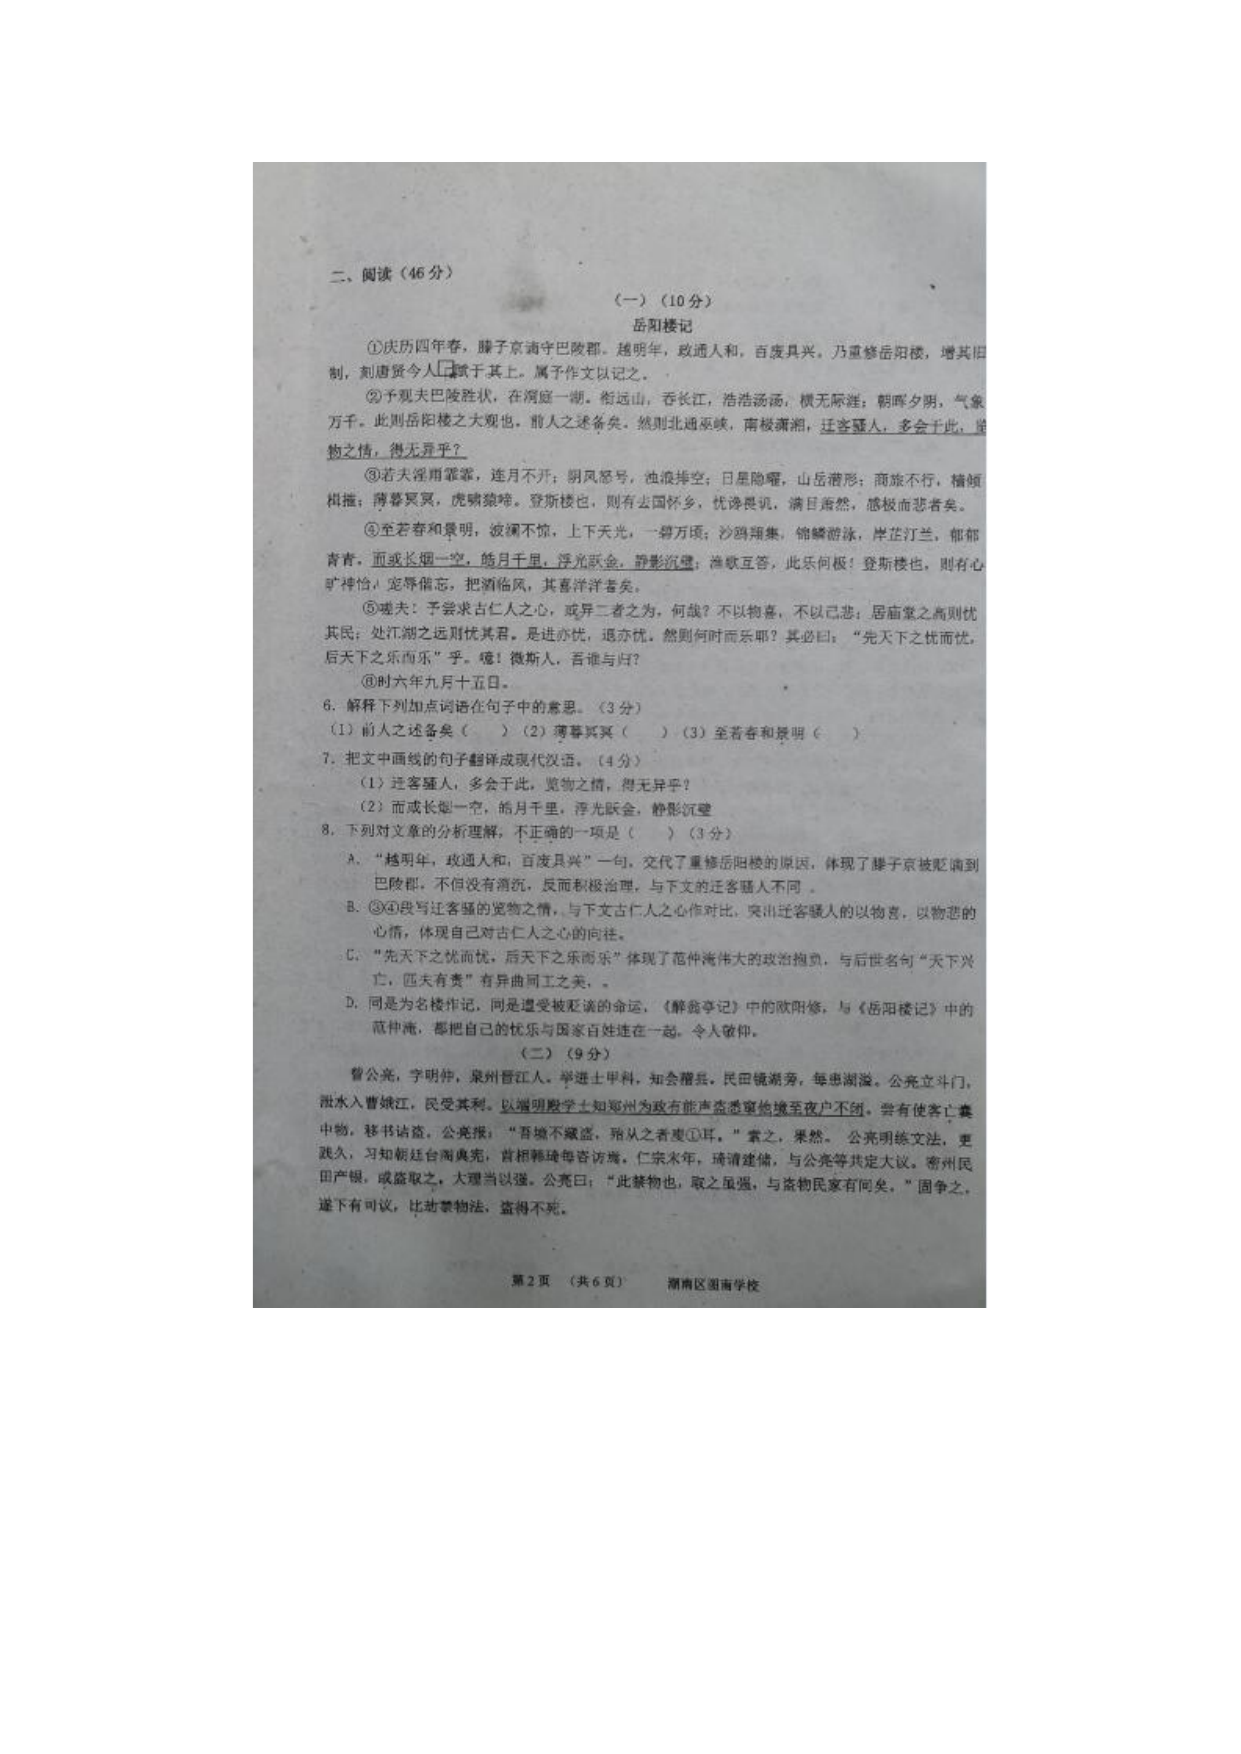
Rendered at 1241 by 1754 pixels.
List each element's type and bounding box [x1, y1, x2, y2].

picture [252, 162, 988, 1308]
